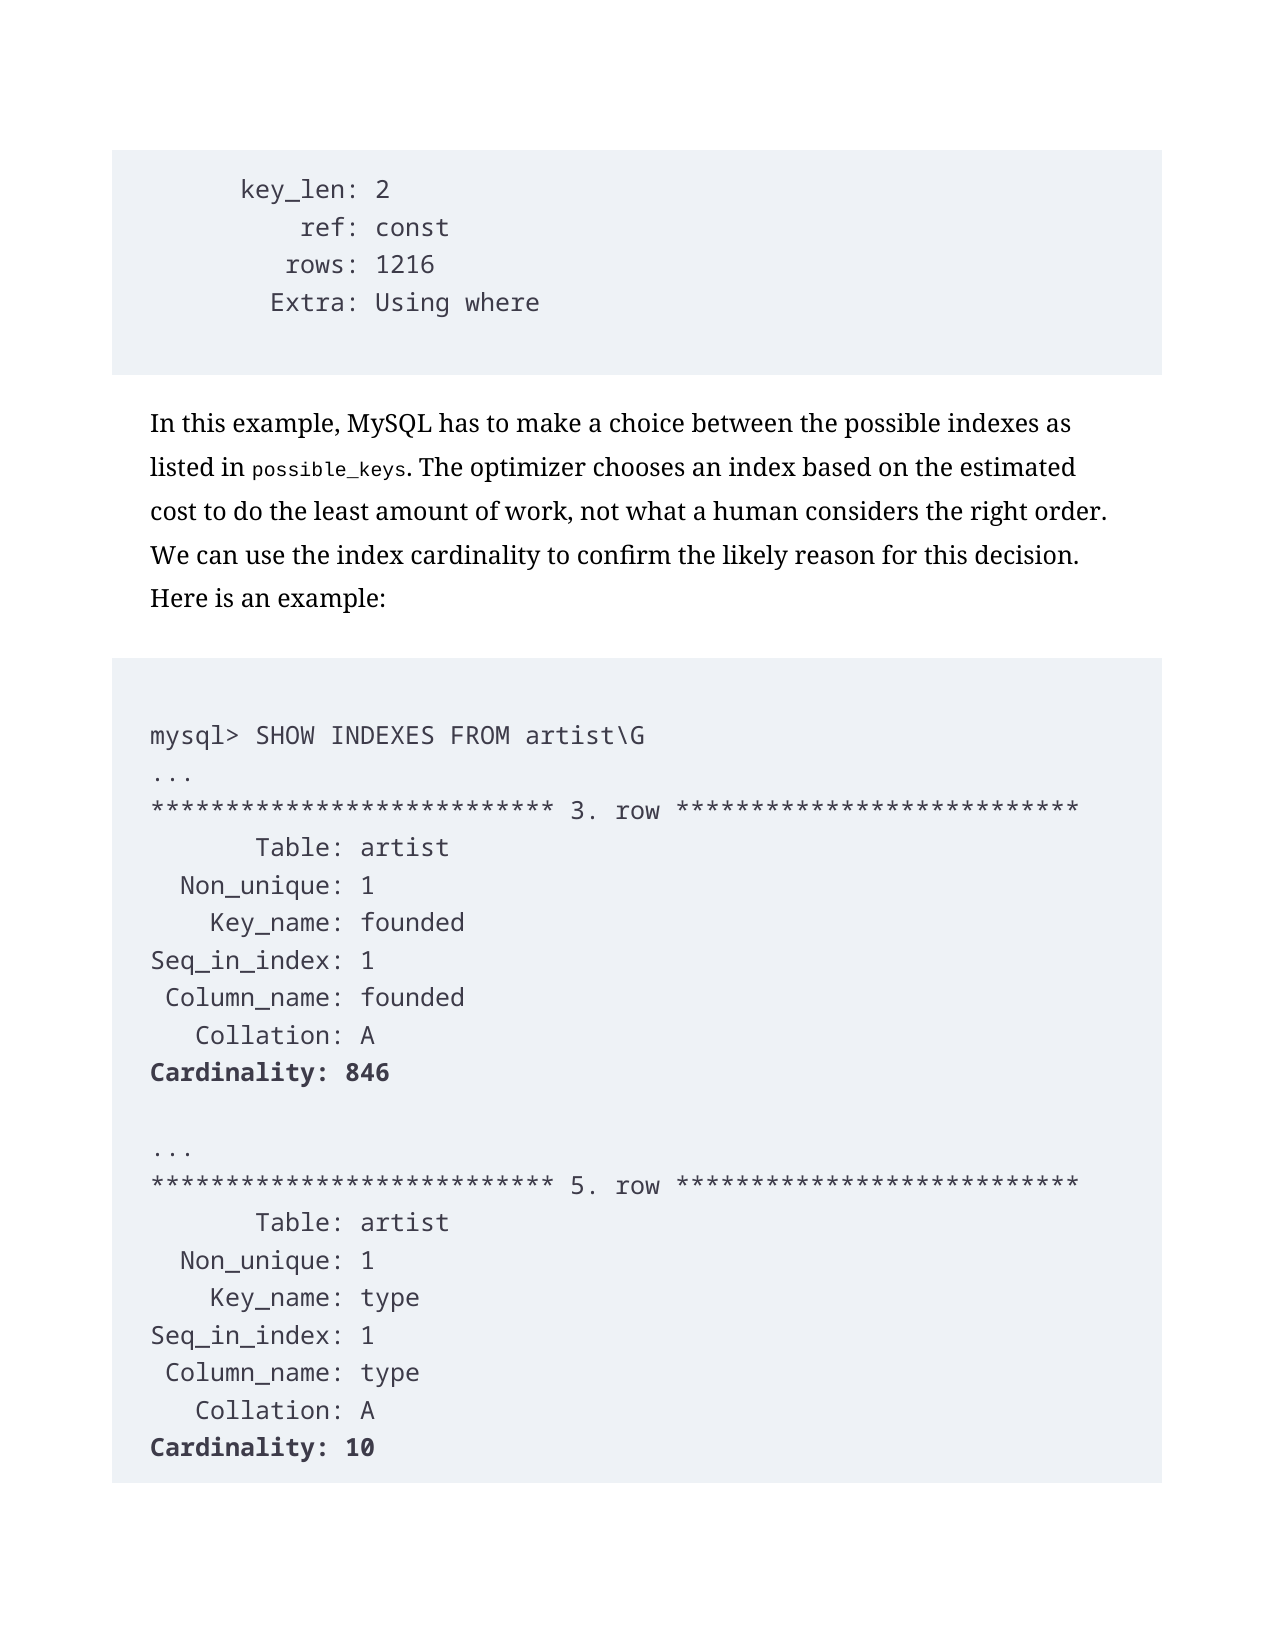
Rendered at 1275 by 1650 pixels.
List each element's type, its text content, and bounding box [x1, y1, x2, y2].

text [112, 150, 1162, 375]
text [112, 658, 1162, 1483]
text In this example, MySQL has to make a choice between the possible indexes as listed in possible_keys. The optimizer chooses an index based on the estimated cost to do the least amount of work, not what a human considers the right order. We can use the index cardinality to confirm the likely reason for this decision. Here is an example: [150, 396, 1125, 615]
